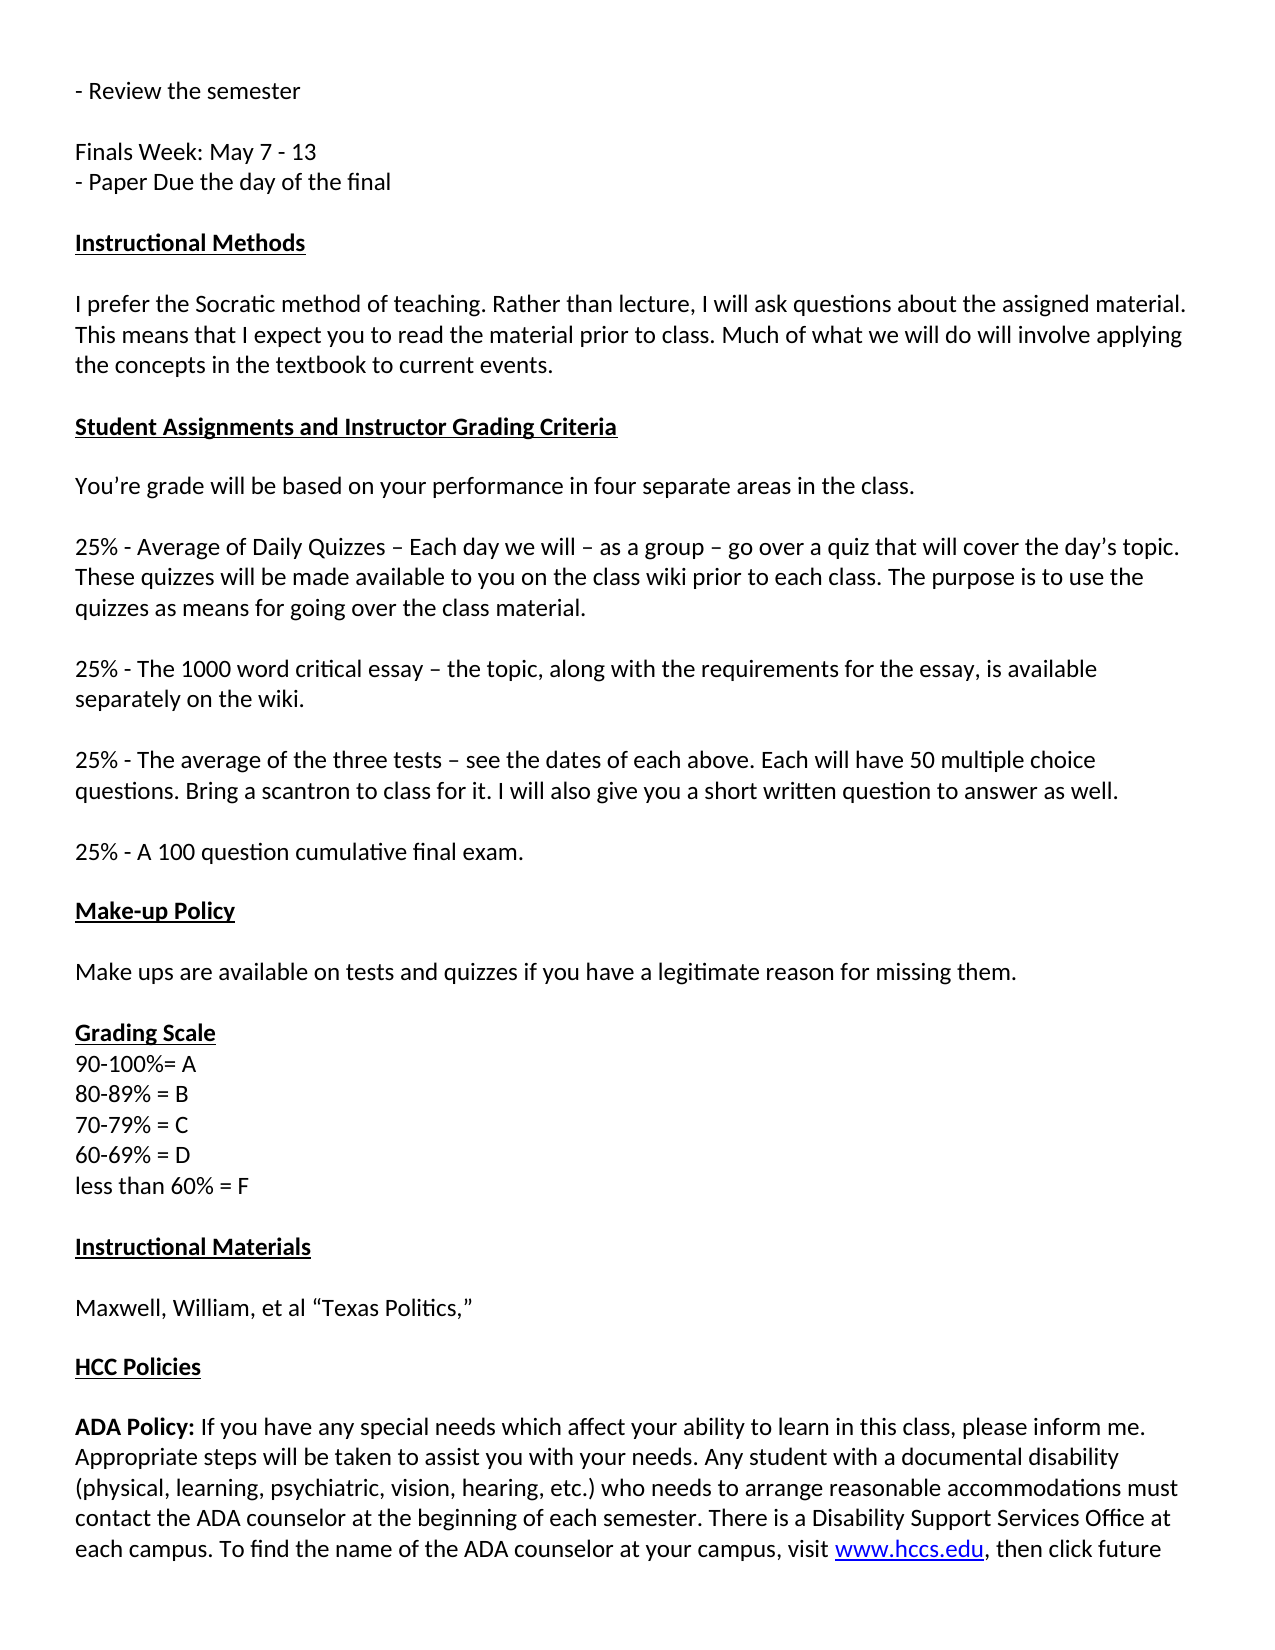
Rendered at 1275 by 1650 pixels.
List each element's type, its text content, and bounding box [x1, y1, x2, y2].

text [75, 75, 1200, 258]
text HCC Policies [75, 1352, 1200, 1411]
text Instructional Materials [75, 1231, 1200, 1262]
text 70-79% = C [75, 1109, 1200, 1140]
text less than 60% = F [75, 1170, 1200, 1201]
text Maxwell, William, et al “Texas Politics,” [75, 1262, 1200, 1352]
text Make-up Policy Make ups are available on tests and quizzes if you have a legitimate reason for missing them. Grading Scale [75, 896, 1200, 1048]
text 60-69% = D [75, 1140, 1200, 1170]
text You’re grade will be based on your performance in four separate areas in the class. 25% - Average of Daily Quizzes – Each day we will – as a group – go over a quiz that will cover the day’s topic. These quizzes will be made available to you on the class wiki prior to each class. The purpose is to use the quizzes as means for going over the class material. 25% - The 1000 word critical essay – the topic, along with the requirements for the essay, is available separately on the wiki. 25% - The average of the three tests – see the dates of each above. Each will have 50 multiple choice questions. Bring a scantron to class for it. I will also give you a short written question to answer as well. 25% - A 100 question cumulative final exam. [75, 470, 1200, 896]
text 80-89% = B [75, 1079, 1200, 1109]
text 90-100%= A [75, 1048, 1200, 1079]
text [75, 1411, 1200, 1563]
text I prefer the Socratic method of teaching. Rather than lecture, I will ask questions about the assigned material. This means that I expect you to read the material prior to class. Much of what we will do will involve applying the concepts in the textbook to current events. Student Assignments and Instructor Grading Criteria [75, 258, 1200, 470]
